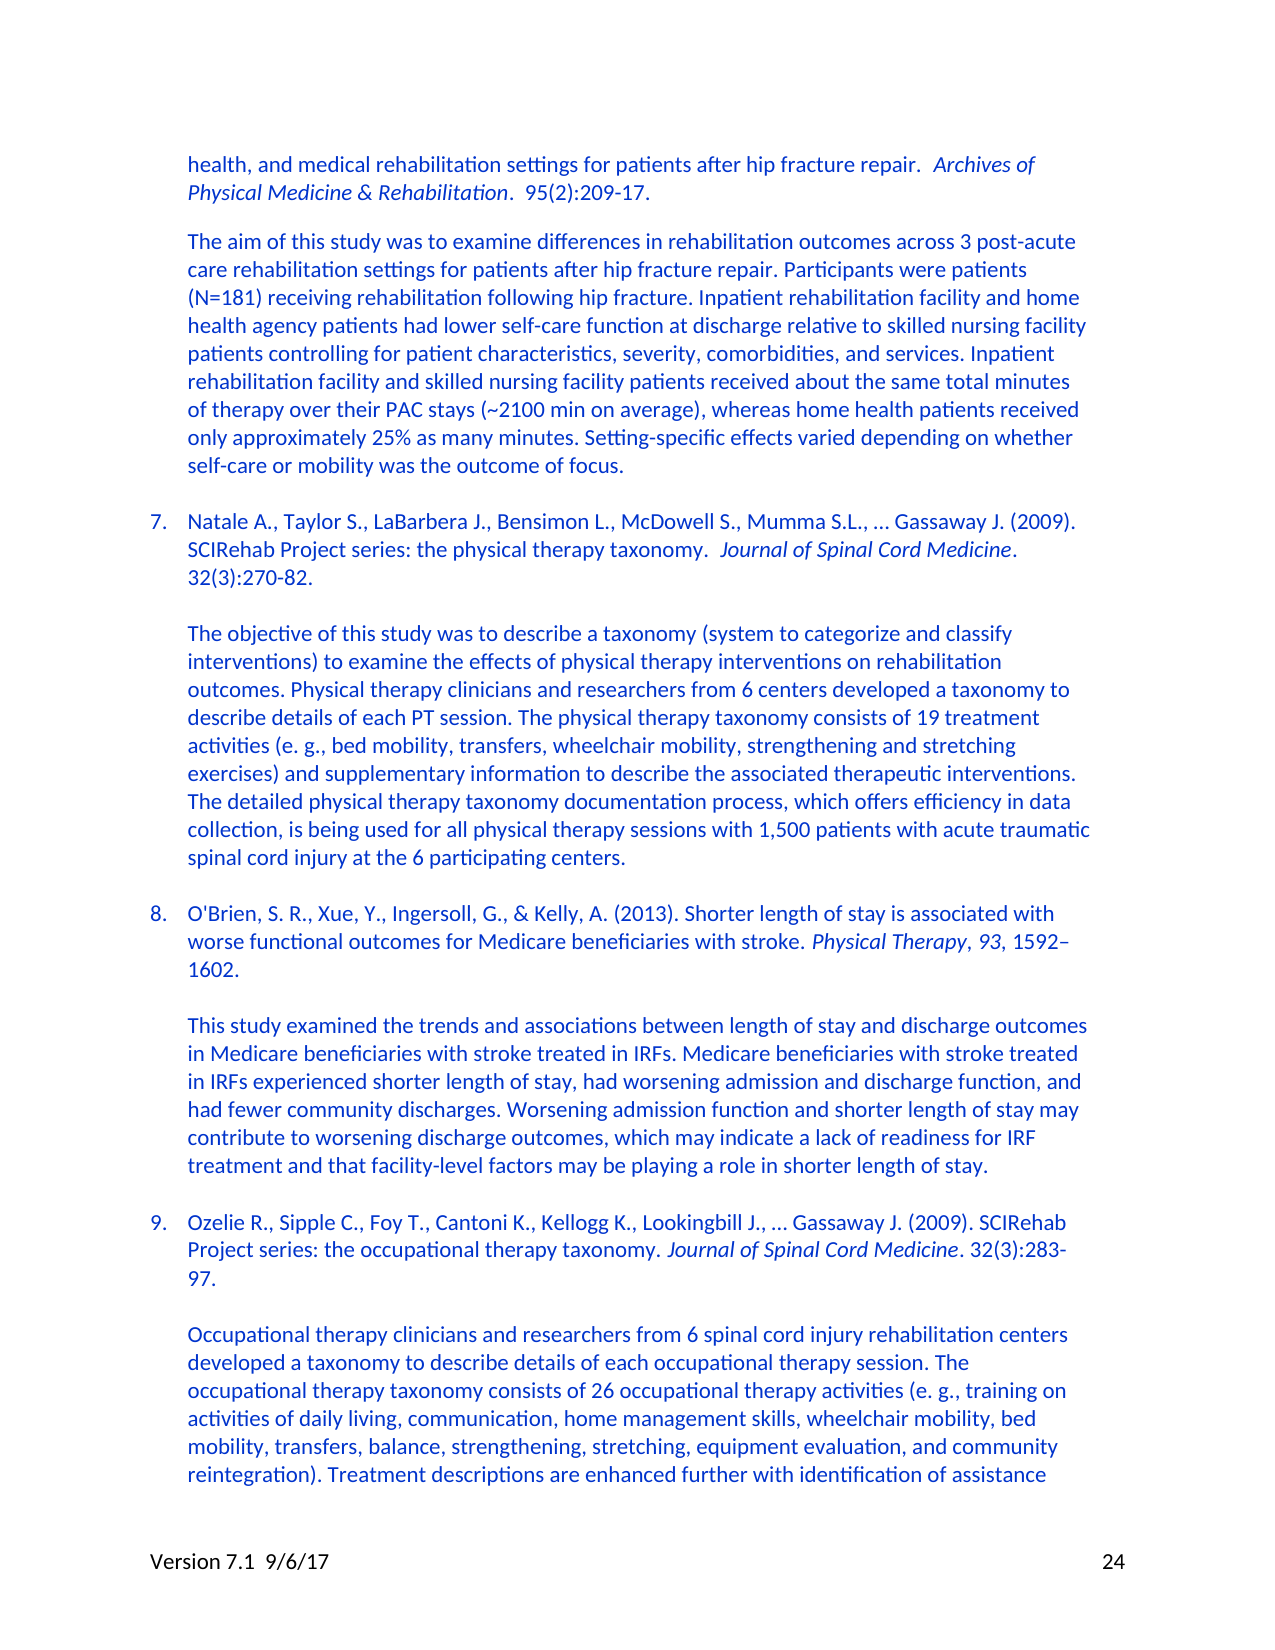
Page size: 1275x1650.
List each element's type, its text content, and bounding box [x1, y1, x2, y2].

list The objective of this study was to describe a taxonomy (system to categorize and classify interventions) to examine the effects of physical therapy interventions on rehabilitation outcomes. Physical therapy clinicians and researchers from 6 centers developed a taxonomy to describe details of each PT session. The physical therapy taxonomy consists of 19 treatment activities (e. g., bed mobility, transfers, wheelchair mobility, strengthening and stretching exercises) and supplementary information to describe the associated therapeutic interventions. The detailed physical therapy taxonomy documentation process, which offers efficiency in data collection, is being used for all physical therapy sessions with 1,500 patients with acute traumatic spinal cord injury at the 6 participating centers. [187, 619, 1095, 871]
list Natale A., Taylor S., LaBarbera J., Bensimon L., McDowell S., Mumma S.L., … Gassaway J. (2009). SCIRehab Project series: the physical therapy taxonomy. Journal of Spinal Cord Medicine. 32(3):270-82. [150, 507, 1095, 591]
list Ozelie R., Sipple C., Foy T., Cantoni K., Kellogg K., Lookingbill J., … Gassaway J. (2009). SCIRehab Project series: the occupational therapy taxonomy. Journal of Spinal Cord Medicine. 32(3):283-97. [150, 1208, 1095, 1292]
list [150, 150, 1095, 206]
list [187, 1320, 1095, 1488]
text The aim of this study was to examine differences in rehabilitation outcomes across 3 post-acute care rehabilitation settings for patients after hip fracture repair. Participants were patients (N=181) receiving rehabilitation following hip fracture. Inpatient rehabilitation facility and home health agency patients had lower self-care function at discharge relative to skilled nursing facility patients controlling for patient characteristics, severity, comorbidities, and services. Inpatient rehabilitation facility and skilled nursing facility patients received about the same total minutes of therapy over their PAC stays (~2100 min on average), whereas home health patients received only approximately 25% as many minutes. Setting-specific effects varied depending on whether self-care or mobility was the outcome of focus. [187, 227, 1095, 479]
list O'Brien, S. R., Xue, Y., Ingersoll, G., & Kelly, A. (2013). Shorter length of stay is associated with worse functional outcomes for Medicare beneficiaries with stroke. Physical Therapy, 93, 1592–1602. [150, 899, 1095, 983]
list This study examined the trends and associations between length of stay and discharge outcomes in Medicare beneficiaries with stroke treated in IRFs. Medicare beneficiaries with stroke treated in IRFs experienced shorter length of stay, had worsening admission and discharge function, and had fewer community discharges. Worsening admission function and shorter length of stay may contribute to worsening discharge outcomes, which may indicate a lack of readiness for IRF treatment and that facility-level factors may be playing a role in shorter length of stay. [187, 1011, 1095, 1179]
